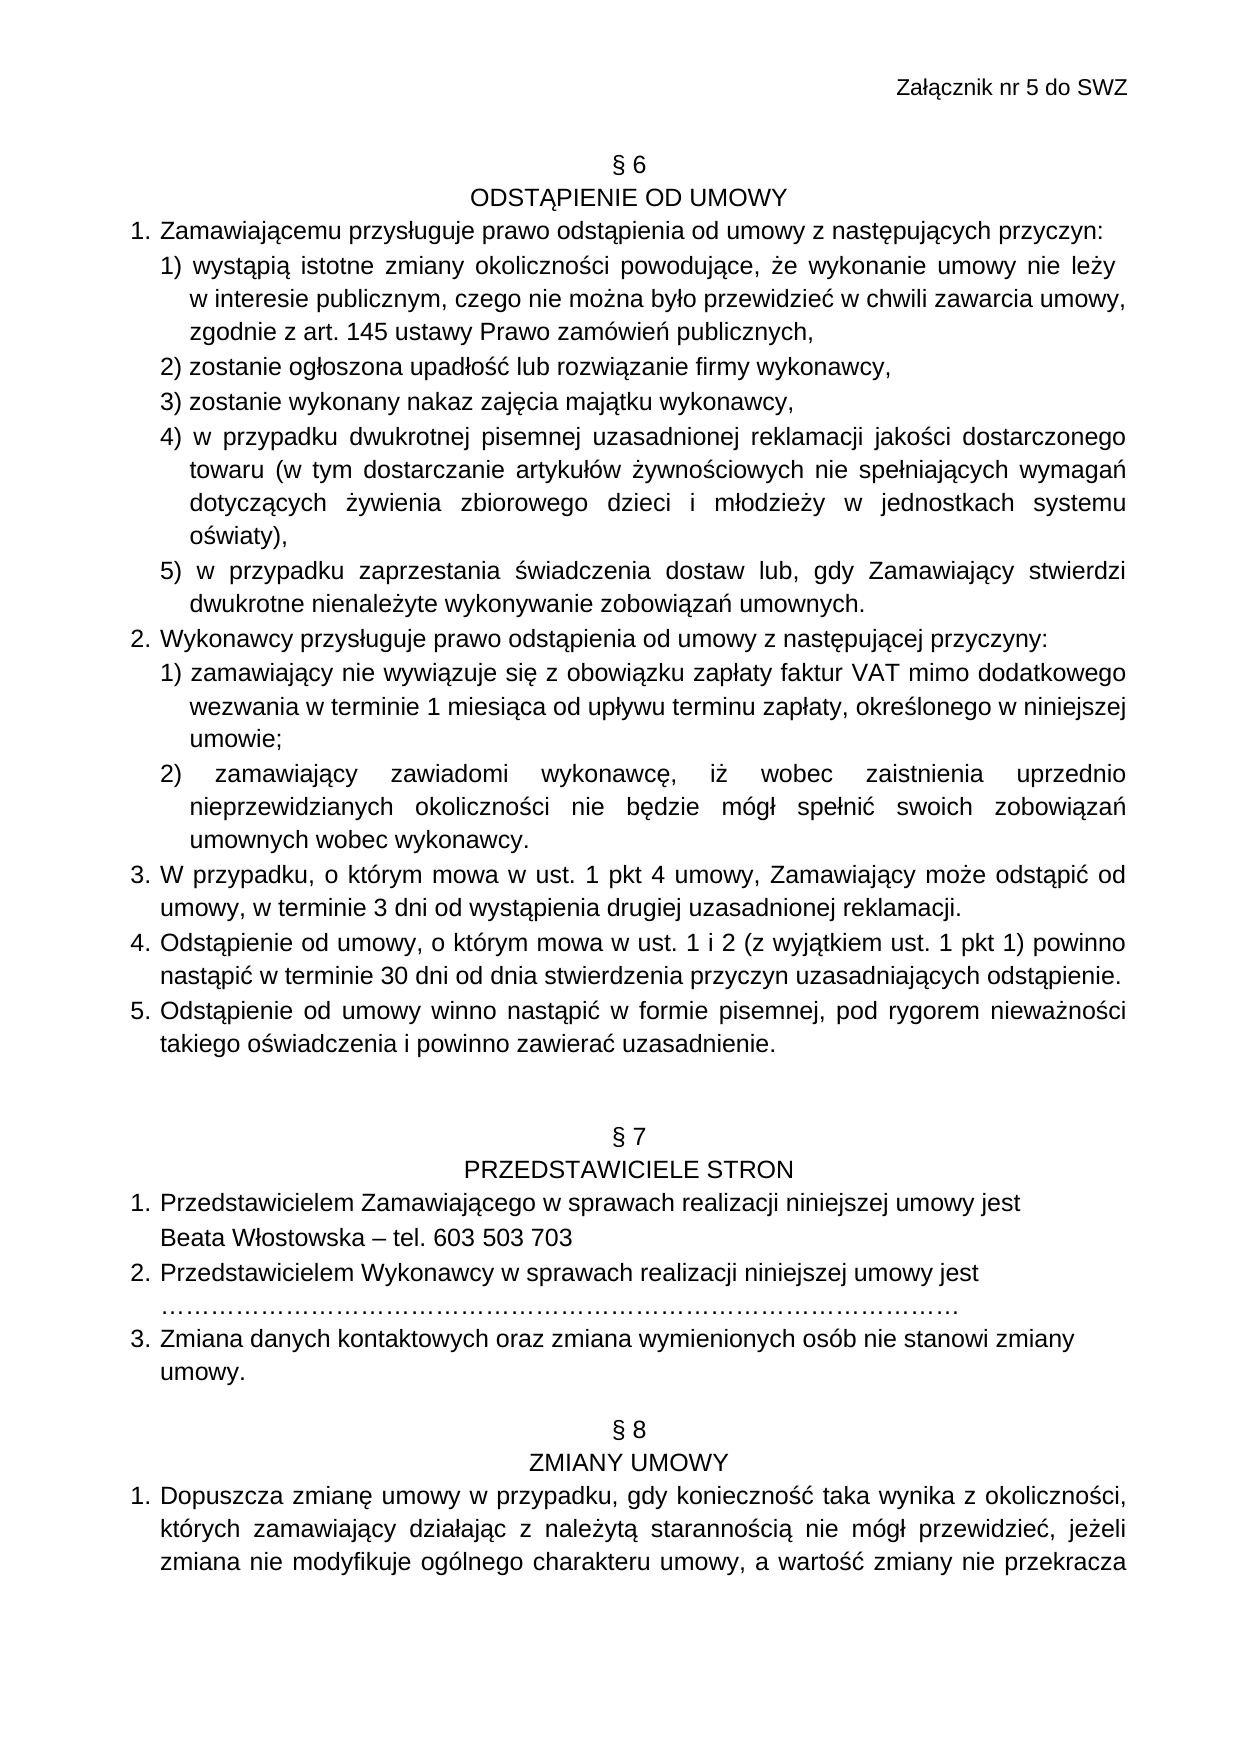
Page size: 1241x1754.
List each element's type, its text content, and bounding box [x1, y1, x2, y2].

text § 8 [130, 1415, 1128, 1444]
text § 6 [130, 150, 1128, 179]
list Przedstawicielem Zamawiającego w sprawach realizacji niniejszej umowy jest [130, 1188, 1128, 1217]
text PRZEDSTAWICIELE STRON [130, 1155, 1128, 1184]
text § 7 [130, 1122, 1128, 1151]
text 5) w przypadku zaprzestania świadczenia dostaw lub, gdy Zamawiający stwierdzi dwukrotne nienależyte wykonywanie zobowiązań umownych. [160, 556, 1128, 617]
list Przedstawicielem Wykonawcy w sprawach realizacji niniejszej umowy jest [130, 1258, 1128, 1287]
list W przypadku, o którym mowa w ust. 1 pkt 4 umowy, Zamawiający może odstąpić od umowy, w terminie 3 dni od wystąpienia drugiej uzasadnionej reklamacji. [130, 860, 1128, 922]
text 1) wystąpią istotne zmiany okoliczności powodujące, że wykonanie umowy nie leży w interesie publicznym, czego nie można było przewidzieć w chwili zawarcia umowy, zgodnie z art. 145 ustawy Prawo zamówień publicznych, [160, 251, 1128, 346]
list Wykonawcy przysługuje prawo odstąpienia od umowy z następującej przyczyny: [130, 623, 1128, 652]
list Odstąpienie od umowy, o którym mowa w ust. 1 i 2 (z wyjątkiem ust. 1 pkt 1) powinno nastąpić w terminie 30 dni od dnia stwierdzenia przyczyn uzasadniających odstąpienie. [130, 928, 1128, 990]
text 3) zostanie wykonany nakaz zajęcia majątku wykonawcy, [160, 387, 1128, 416]
text 1) zamawiający nie wywiązuje się z obowiązku zapłaty faktur VAT mimo dodatkowego wezwania w terminie 1 miesiąca od upływu terminu zapłaty, określonego w niniejszej umowie; [160, 658, 1128, 753]
list Zamawiającemu przysługuje prawo odstąpienia od umowy z następujących przyczyn: [130, 216, 1128, 245]
text 2) zamawiający zawiadomi wykonawcę, iż wobec zaistnienia uprzednio nieprzewidzianych okoliczności nie będzie mógł spełnić swoich zobowiązań umownych wobec wykonawcy. [160, 759, 1128, 854]
text Beata Włostowska – tel. 603 503 703 [160, 1223, 1128, 1252]
text ODSTĄPIENIE OD UMOWY [130, 183, 1128, 212]
text ZMIANY UMOWY [130, 1448, 1128, 1477]
list Odstąpienie od umowy winno nastąpić w formie pisemnej, pod rygorem nieważności takiego oświadczenia i powinno zawierać uzasadnienie. [130, 996, 1128, 1058]
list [130, 1481, 1128, 1576]
text 4) w przypadku dwukrotnej pisemnej uzasadnionej reklamacji jakości dostarczonego towaru (w tym dostarczanie artykułów żywnościowych nie spełniających wymagań dotyczących żywienia zbiorowego dzieci i młodzieży w jednostkach systemu oświaty), [160, 422, 1128, 549]
list Zmiana danych kontaktowych oraz zmiana wymienionych osób nie stanowi zmiany umowy. [130, 1324, 1128, 1386]
text …………………………………………………………………………………… [160, 1291, 1128, 1320]
text 2) zostanie ogłoszona upadłość lub rozwiązanie firmy wykonawcy, [160, 352, 1128, 381]
